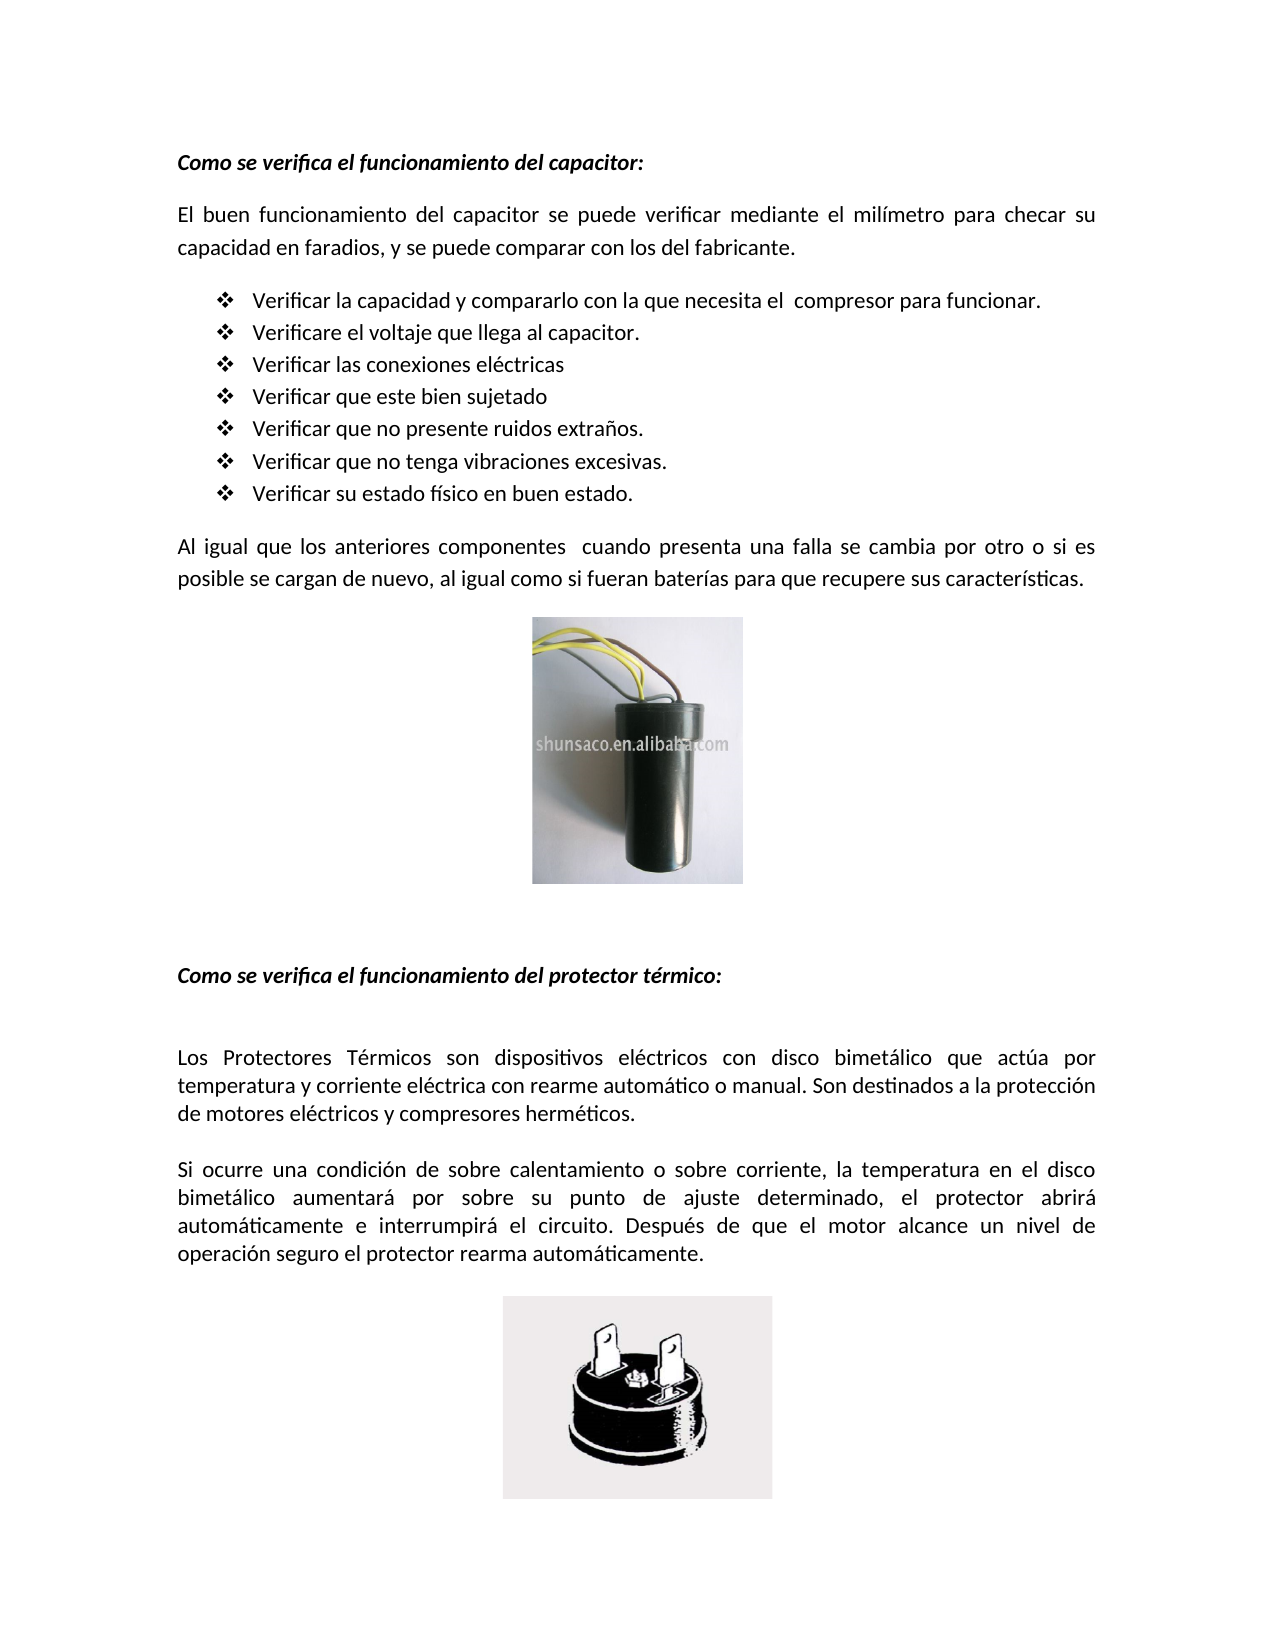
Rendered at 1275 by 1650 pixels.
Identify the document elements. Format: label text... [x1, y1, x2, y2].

text Los Protectores Térmicos son dispositivos eléctricos con disco bimetálico que actúa por temperatura y corriente eléctrica con rearme automático o manual. Son destinados a la protección de motores eléctricos y compresores herméticos. [177, 1043, 1098, 1127]
picture [502, 1296, 773, 1499]
list Verificare el voltaje que llega al capacitor. [215, 318, 1098, 346]
picture [532, 617, 743, 884]
text El buen funcionamiento del capacitor se puede verificar mediante el milímetro para checar su capacidad en faradios, y se puede comparar con los del fabricante. [177, 201, 1098, 261]
list Verificar que este bien sujetado [215, 382, 1098, 410]
list Verificar las conexiones eléctricas [215, 350, 1098, 378]
text Como se verifica el funcionamiento del capacitor: [177, 148, 1098, 176]
text Como se verifica el funcionamiento del protector térmico: [177, 961, 1098, 989]
list Verificar la capacidad y compararlo con la que necesita el compresor para funcionar. [215, 286, 1098, 314]
list Verificar que no tenga vibraciones excesivas. [215, 447, 1098, 475]
text Al igual que los anteriores componentes cuando presenta una falla se cambia por otro o si es posible se cargan de nuevo, al igual como si fueran baterías para que recupere sus características. [177, 532, 1098, 592]
list Verificar que no presente ruidos extraños. [215, 414, 1098, 443]
text Si ocurre una condición de sobre calentamiento o sobre corriente, la temperatura en el disco bimetálico aumentará por sobre su punto de ajuste determinado, el protector abrirá automáticamente e interrumpirá el circuito. Después de que el motor alcance un nivel de operación seguro el protector rearma automáticamente. [177, 1155, 1098, 1267]
list Verificar su estado físico en buen estado. [215, 479, 1098, 507]
